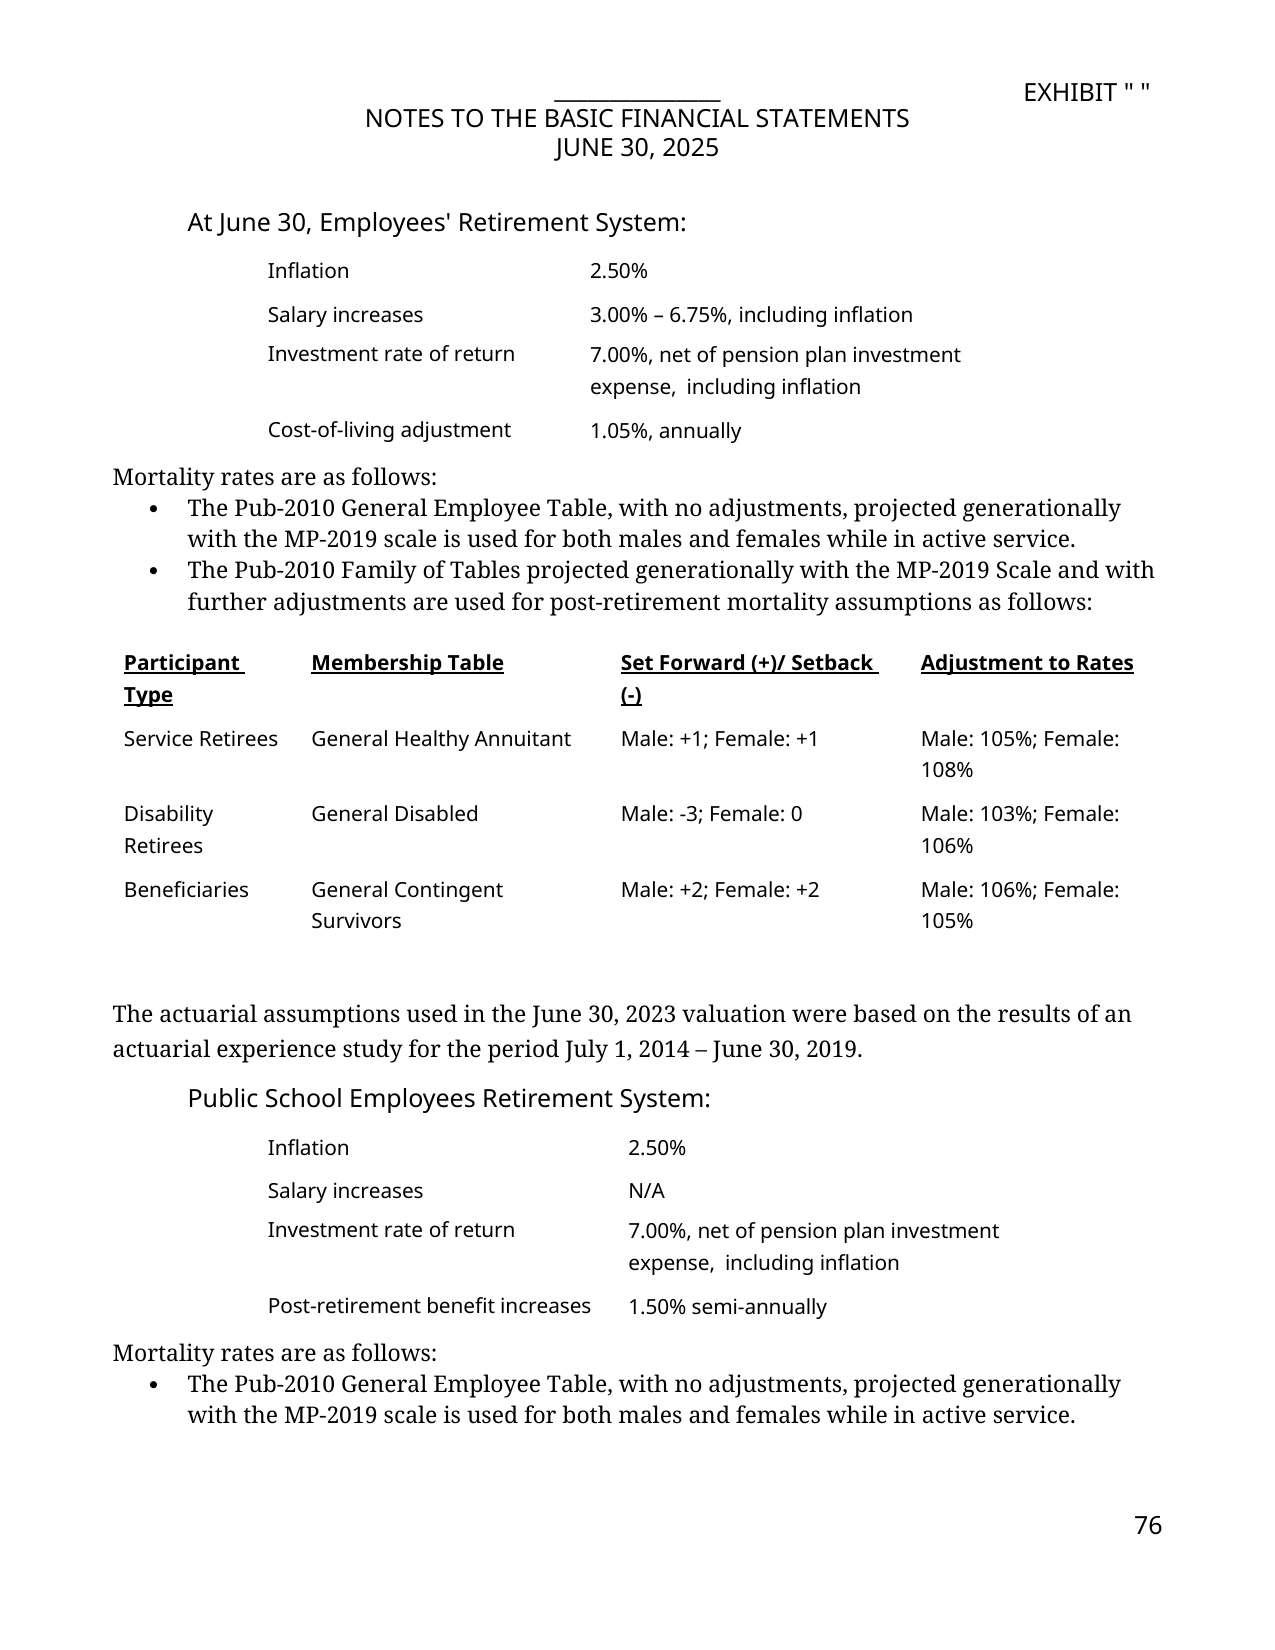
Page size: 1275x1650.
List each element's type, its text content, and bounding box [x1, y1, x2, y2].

table_cell 7.00%, net of pension plan investment expense, including inflation [628, 1216, 1031, 1292]
text Mortality rates are as follows: [112, 1337, 1162, 1368]
list The Pub-2010 General Employee Table, with no adjustments, projected generationally with the MP-2019 scale is used for both males and females while in active service. [150, 1368, 1162, 1431]
table_cell Post-retirement benefit increases [244, 1293, 628, 1337]
table_header Inflation [244, 1131, 628, 1177]
table_cell Investment rate of return [244, 1216, 628, 1292]
table_header 2.50% [628, 1131, 1031, 1177]
table_cell N/A [628, 1177, 1031, 1216]
table_cell 1.50% semi-annually [628, 1293, 1031, 1337]
table_cell Salary increases [244, 1177, 628, 1216]
